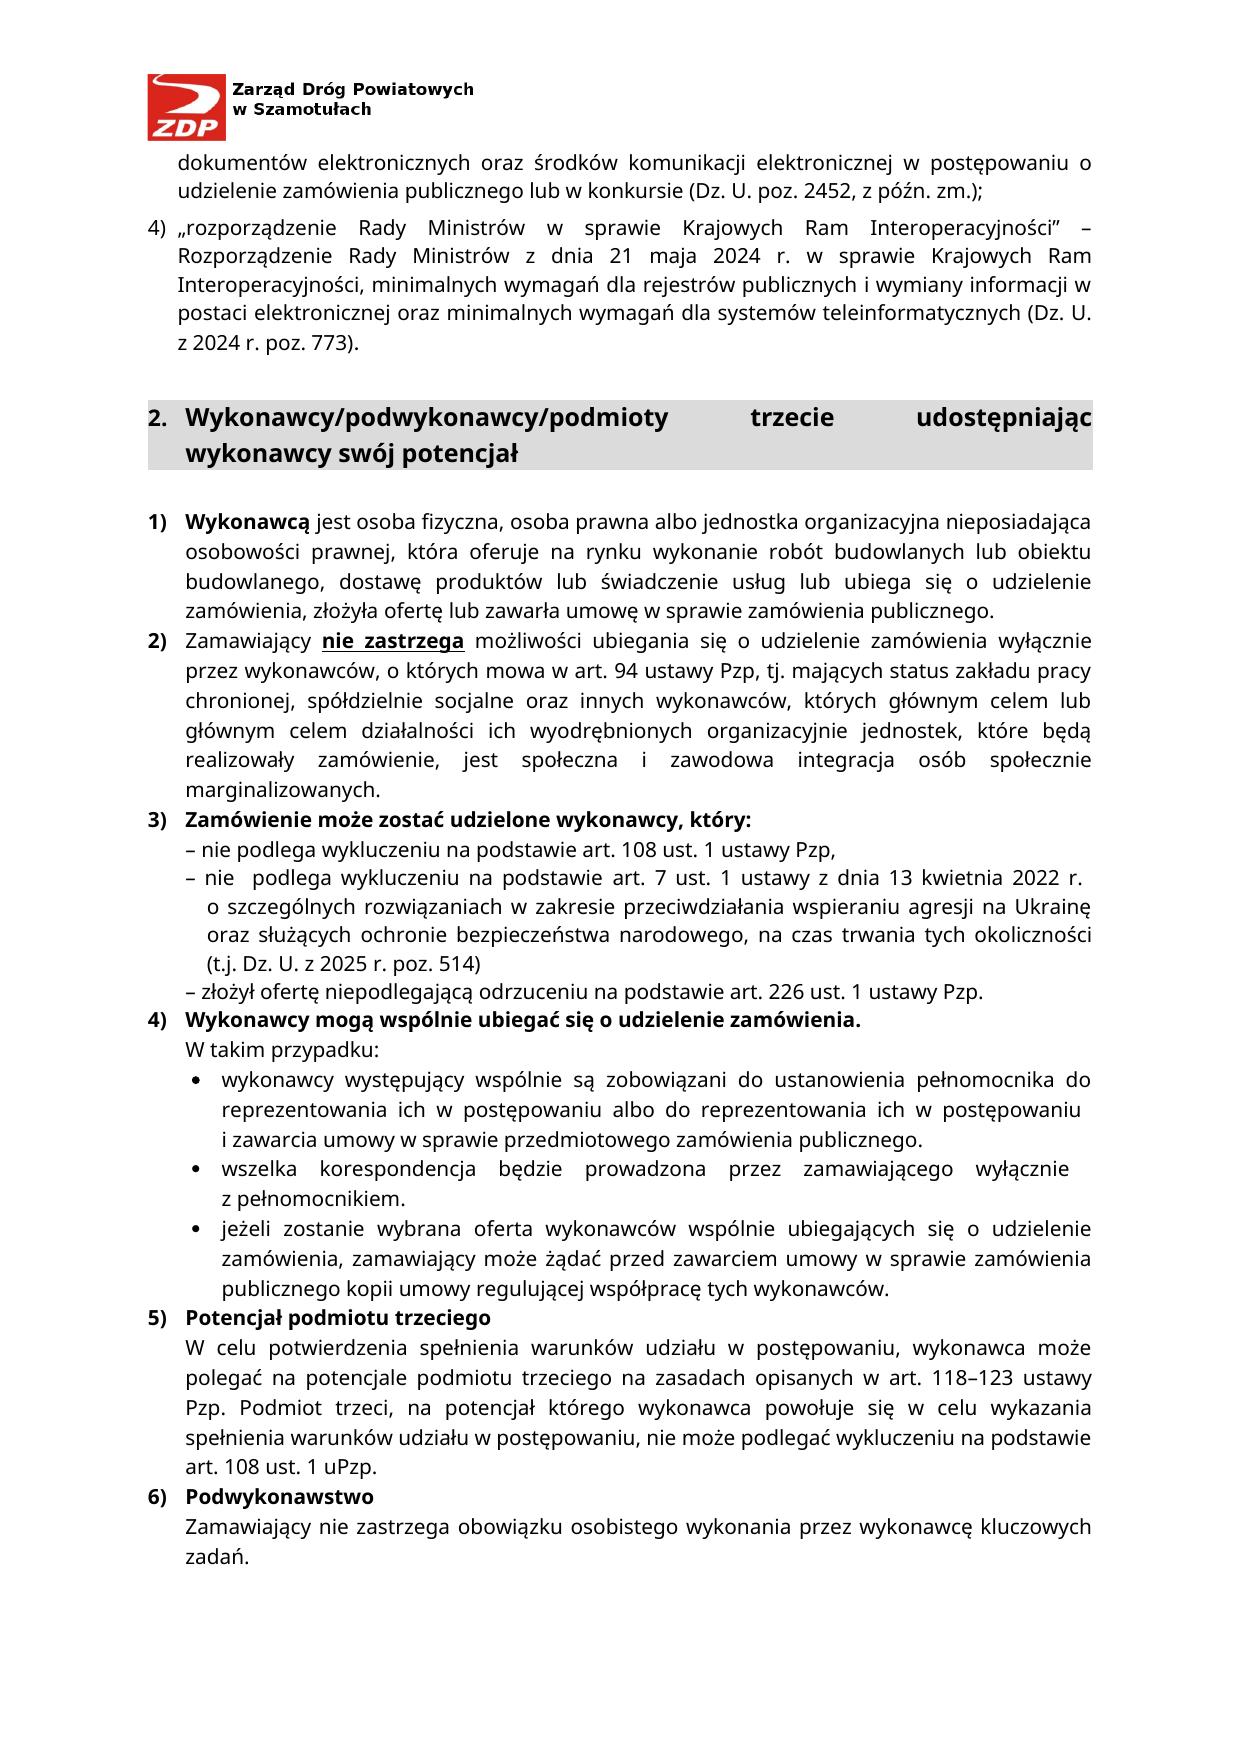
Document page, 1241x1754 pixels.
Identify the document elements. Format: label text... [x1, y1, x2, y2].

text W takim przypadku: [185, 1035, 1093, 1064]
list Wykonawcy/podwykonawcy/podmioty trzecie udostępniając wykonawcy swój potencjał [148, 400, 1093, 470]
list „rozporządzenie Rady Ministrów w sprawie Krajowych Ram Interoperacyjności” – Rozporządzenie Rady Ministrów z dnia 21 maja 2024 r. w sprawie Krajowych Ram Interoperacyjności, minimalnych wymagań dla rejestrów publicznych i wymiany informacji w postaci elektronicznej oraz minimalnych wymagań dla systemów teleinformatycznych (Dz. U. z 2024 r. poz. 773). [148, 213, 1093, 356]
list Wykonawcy mogą wspólnie ubiegać się o udzielenie zamówienia. [148, 1006, 1093, 1034]
text – złożył ofertę niepodlegającą odrzuceniu na podstawie art. 226 ust. 1 ustawy Pzp. [148, 977, 1093, 1006]
list wykonawcy występujący wspólnie są zobowiązani do ustanowienia pełnomocnika do reprezentowania ich w postępowaniu albo do reprezentowania ich w postępowaniu i zawarcia umowy w sprawie przedmiotowego zamówienia publicznego. [192, 1065, 1093, 1153]
text W celu potwierdzenia spełnienia warunków udziału w postępowaniu, wykonawca może polegać na potencjale podmiotu trzeciego na zasadach opisanych w art. 118–123 ustawy Pzp. Podmiot trzeci, na potencjał którego wykonawca powołuje się w celu wykazania spełnienia warunków udziału w postępowaniu, nie może podlegać wykluczeniu na podstawie art. 108 ust. 1 uPzp. [185, 1333, 1093, 1481]
list jeżeli zostanie wybrana oferta wykonawców wspólnie ubiegających się o udzielenie zamówienia, zamawiający może żądać przed zawarciem umowy w sprawie zamówienia publicznego kopii umowy regulującej współpracę tych wykonawców. [192, 1214, 1093, 1302]
text – nie podlega wykluczeniu na podstawie art. 7 ust. 1 ustawy z dnia 13 kwietnia 2022 r. o szczególnych rozwiązaniach w zakresie przeciwdziałania wspieraniu agresji na Ukrainę oraz służących ochronie bezpieczeństwa narodowego, na czas trwania tych okoliczności (t.j. Dz. U. z 2025 r. poz. 514) [185, 863, 1093, 977]
list Zamówienie może zostać udzielone wykonawcy, który: [148, 805, 1093, 834]
list Zamawiający nie zastrzega możliwości ubiegania się o udzielenie zamówienia wyłącznie przez wykonawców, o których mowa w art. 94 ustawy Pzp, tj. mających status zakładu pracy chronionej, spółdzielnie socjalne oraz innych wykonawców, których głównym celem lub głównym celem działalności ich wyodrębnionych organizacyjnie jednostek, które będą realizowały zamówienie, jest społeczna i zawodowa integracja osób społecznie marginalizowanych. [148, 626, 1093, 804]
text Zamawiający nie zastrzega obowiązku osobistego wykonania przez wykonawcę kluczowych zadań. [185, 1512, 1093, 1570]
picture [147, 73, 487, 141]
list Podwykonawstwo [148, 1482, 1093, 1511]
text – nie podlega wykluczeniu na podstawie art. 108 ust. 1 ustawy Pzp, [148, 835, 1093, 863]
list Wykonawcą jest osoba fizyczna, osoba prawna albo jednostka organizacyjna nieposiadająca osobowości prawnej, która oferuje na rynku wykonanie robót budowlanych lub obiektu budowlanego, dostawę produktów lub świadczenie usług lub ubiega się o udzielenie zamówienia, złożyła ofertę lub zawarła umowę w sprawie zamówienia publicznego. [148, 507, 1093, 625]
list Potencjał podmiotu trzeciego [148, 1303, 1093, 1332]
list wszelka korespondencja będzie prowadzona przez zamawiającego wyłącznie z pełnomocnikiem. [192, 1154, 1093, 1213]
